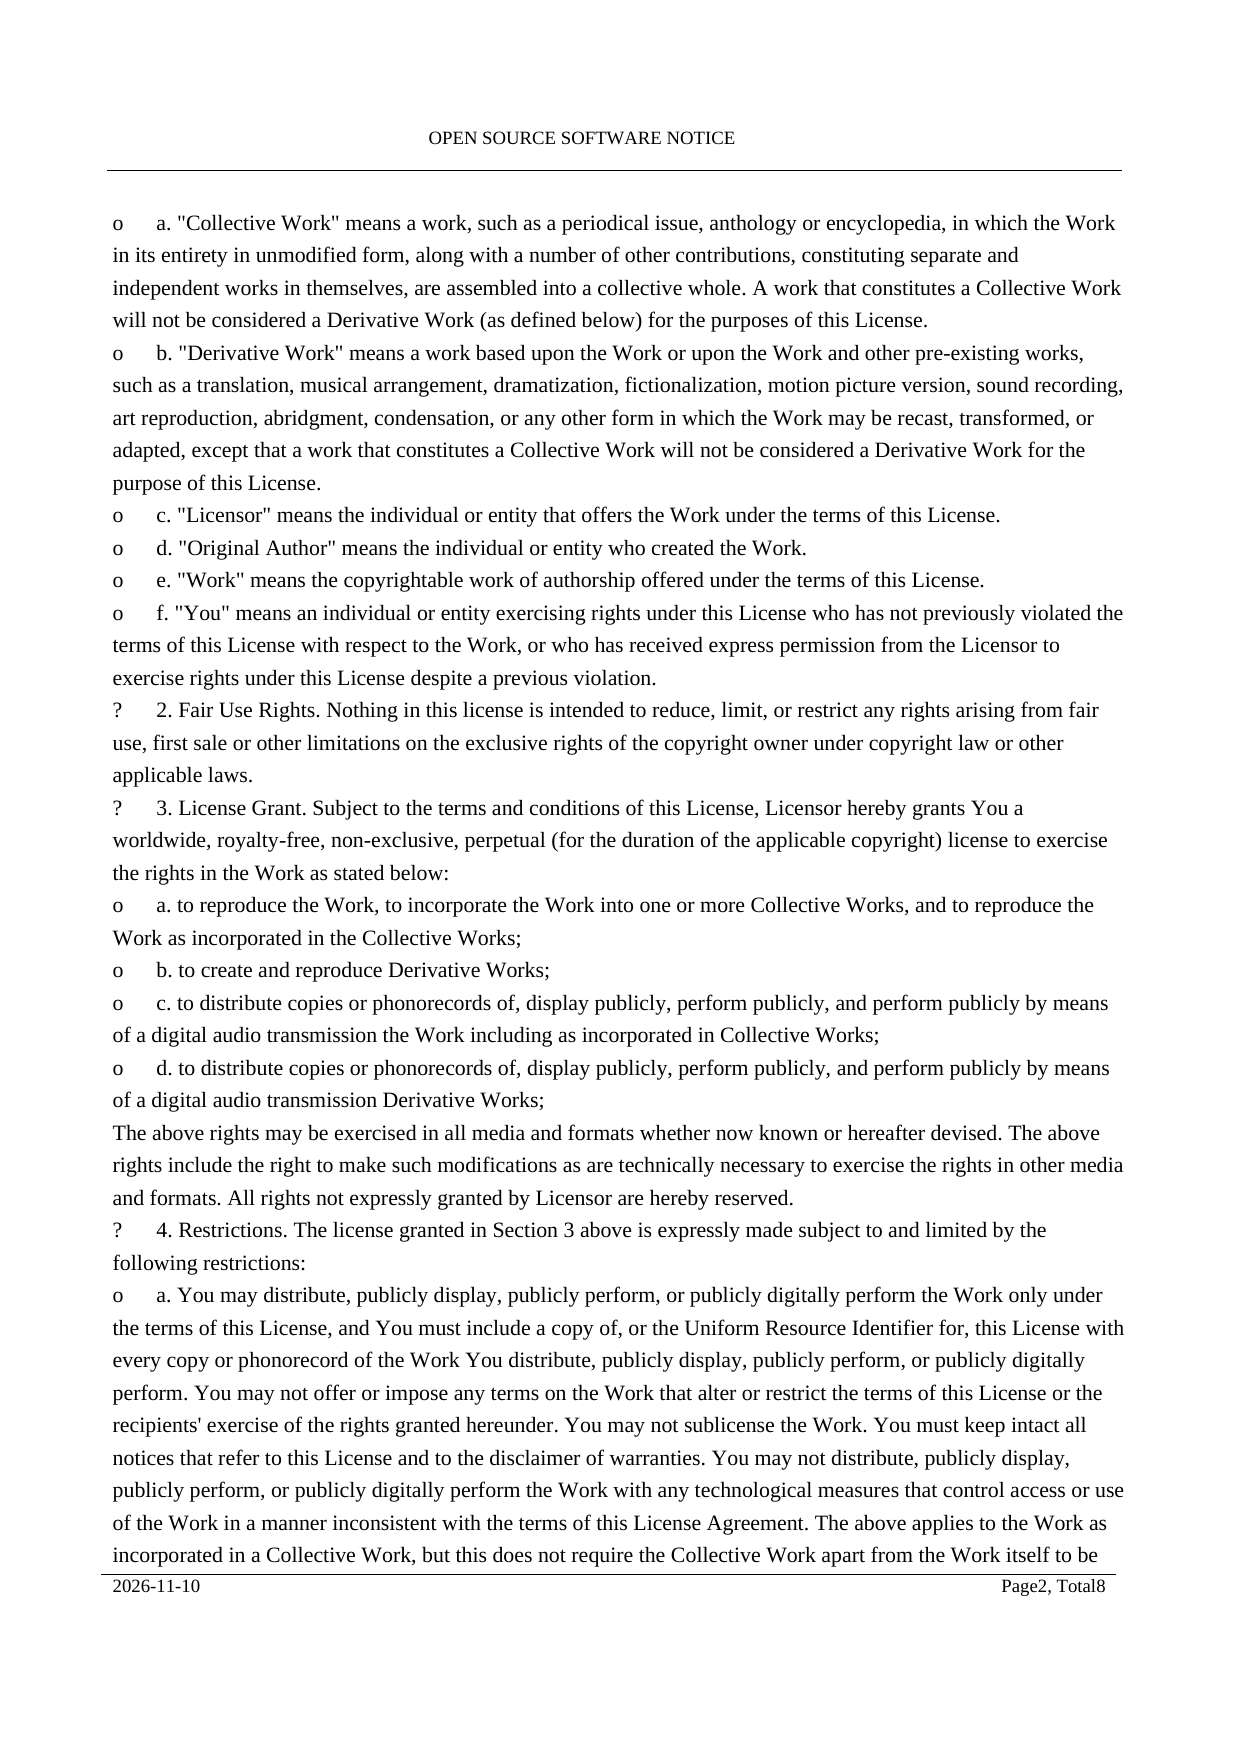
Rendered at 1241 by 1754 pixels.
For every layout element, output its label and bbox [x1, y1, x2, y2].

text [112, 206, 1128, 1571]
